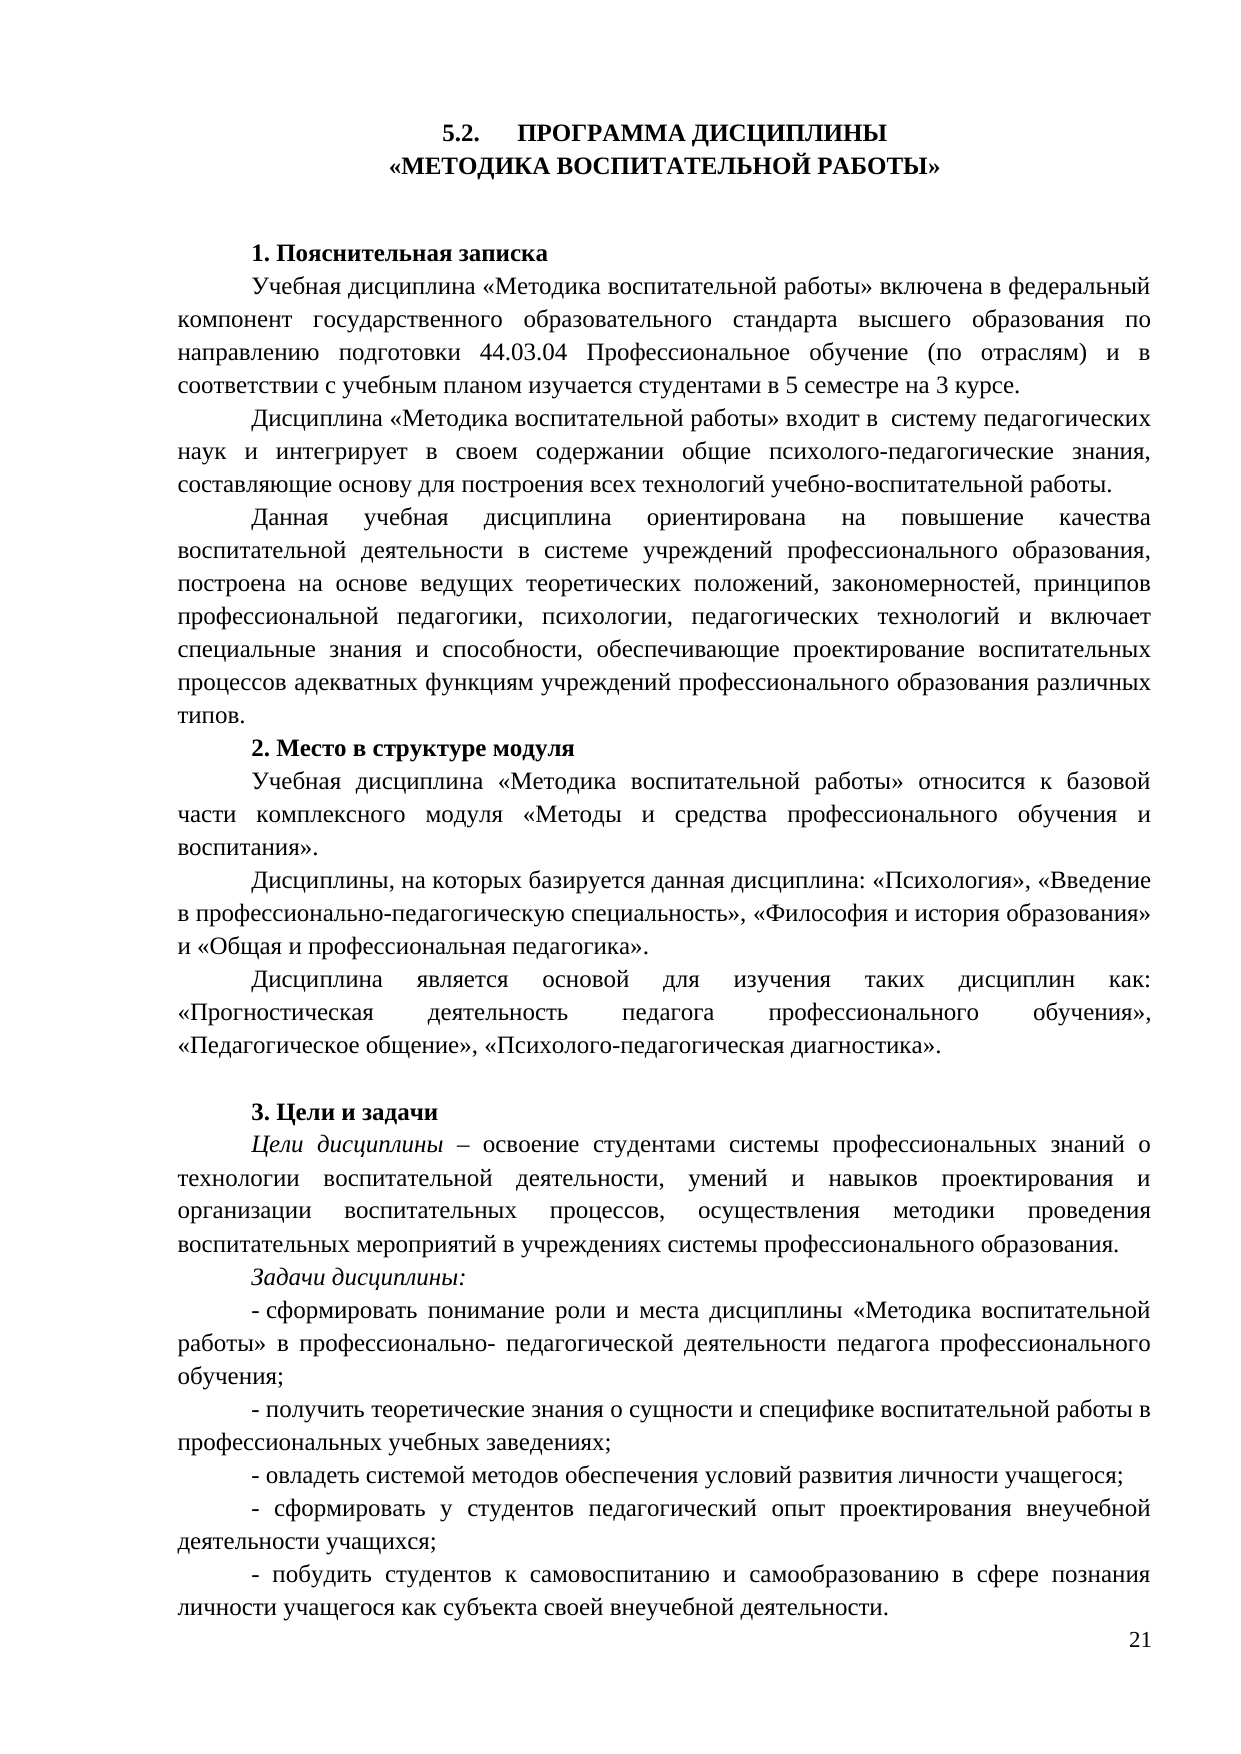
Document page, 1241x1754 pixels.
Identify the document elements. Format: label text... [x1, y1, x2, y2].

text Учебная дисциплина «Методика воспитательной работы» относится к базовой части комплексного модуля «Методы и средства профессионального обучения и воспитания». [177, 766, 1152, 861]
text Данная учебная дисциплина ориентирована на повышение качества воспитательной деятельности в системе учреждений профессионального образования, построена на основе ведущих теоретических положений, закономерностей, принципов профессиональной педагогики, психологии, педагогических технологий и включает специальные знания и способности, обеспечивающие проектирование воспитательных процессов адекватных функциям учреждений профессионального образования различных типов. [177, 502, 1152, 729]
text - овладеть системой методов обеспечения условий развития личности учащегося; [177, 1460, 1152, 1488]
text 1. Пояснительная записка [177, 238, 1152, 267]
text 5.2. ПРОГРАММА ДИСЦИПЛИНЫ [177, 118, 1152, 147]
text Учебная дисциплина «Методика воспитательной работы» включена в федеральный компонент государственного образовательного стандарта высшего образования по направлению подготовки 44.03.04 Профессиональное обучение (по отраслям) и в соответствии с учебным планом изучается студентами в 5 семестре на 3 курсе. [177, 271, 1152, 399]
text «МЕТОДИКА ВОСПИТАТЕЛЬНОЙ РАБОТЫ» [177, 151, 1152, 180]
text Цели дисциплины – освоение студентами системы профессиональных знаний о технологии воспитательной деятельности, умений и навыков проектирования и организации воспитательных процессов, осуществления методики проведения воспитательных мероприятий в учреждениях системы профессионального образования. [177, 1129, 1152, 1257]
text Задачи дисциплины: [177, 1262, 1152, 1290]
text Дисциплины, на которых базируется данная дисциплина: «Психология», «Введение в профессионально-педагогическую специальность», «Философия и история образования» и «Общая и профессиональная педагогика». [177, 865, 1152, 960]
text 3. Цели и задачи [177, 1097, 1152, 1125]
text - сформировать понимание роли и места дисциплины «Методика воспитательной работы» в профессионально- педагогической деятельности педагога профессионального обучения; [177, 1295, 1152, 1389]
text - сформировать у студентов педагогический опыт проектирования внеучебной деятельности учащихся; [177, 1493, 1152, 1554]
text - получить теоретические знания о сущности и специфике воспитательной работы в профессиональных учебных заведениях; [177, 1394, 1152, 1456]
text - побудить студентов к самовоспитанию и самообразованию в сфере познания личности учащегося как субъекта своей внеучебной деятельности. [177, 1559, 1152, 1621]
text 2. Место в структуре модуля [177, 733, 1152, 762]
text Дисциплина является основой для изучения таких дисциплин как: «Прогностическая деятельность педагога профессионального обучения», «Педагогическое общение», «Психолого-педагогическая диагностика». [177, 964, 1152, 1059]
text Дисциплина «Методика воспитательной работы» входит в систему педагогических наук и интегрирует в своем содержании общие психолого-педагогические знания, составляющие основу для построения всех технологий учебно-воспитательной работы. [177, 403, 1152, 498]
